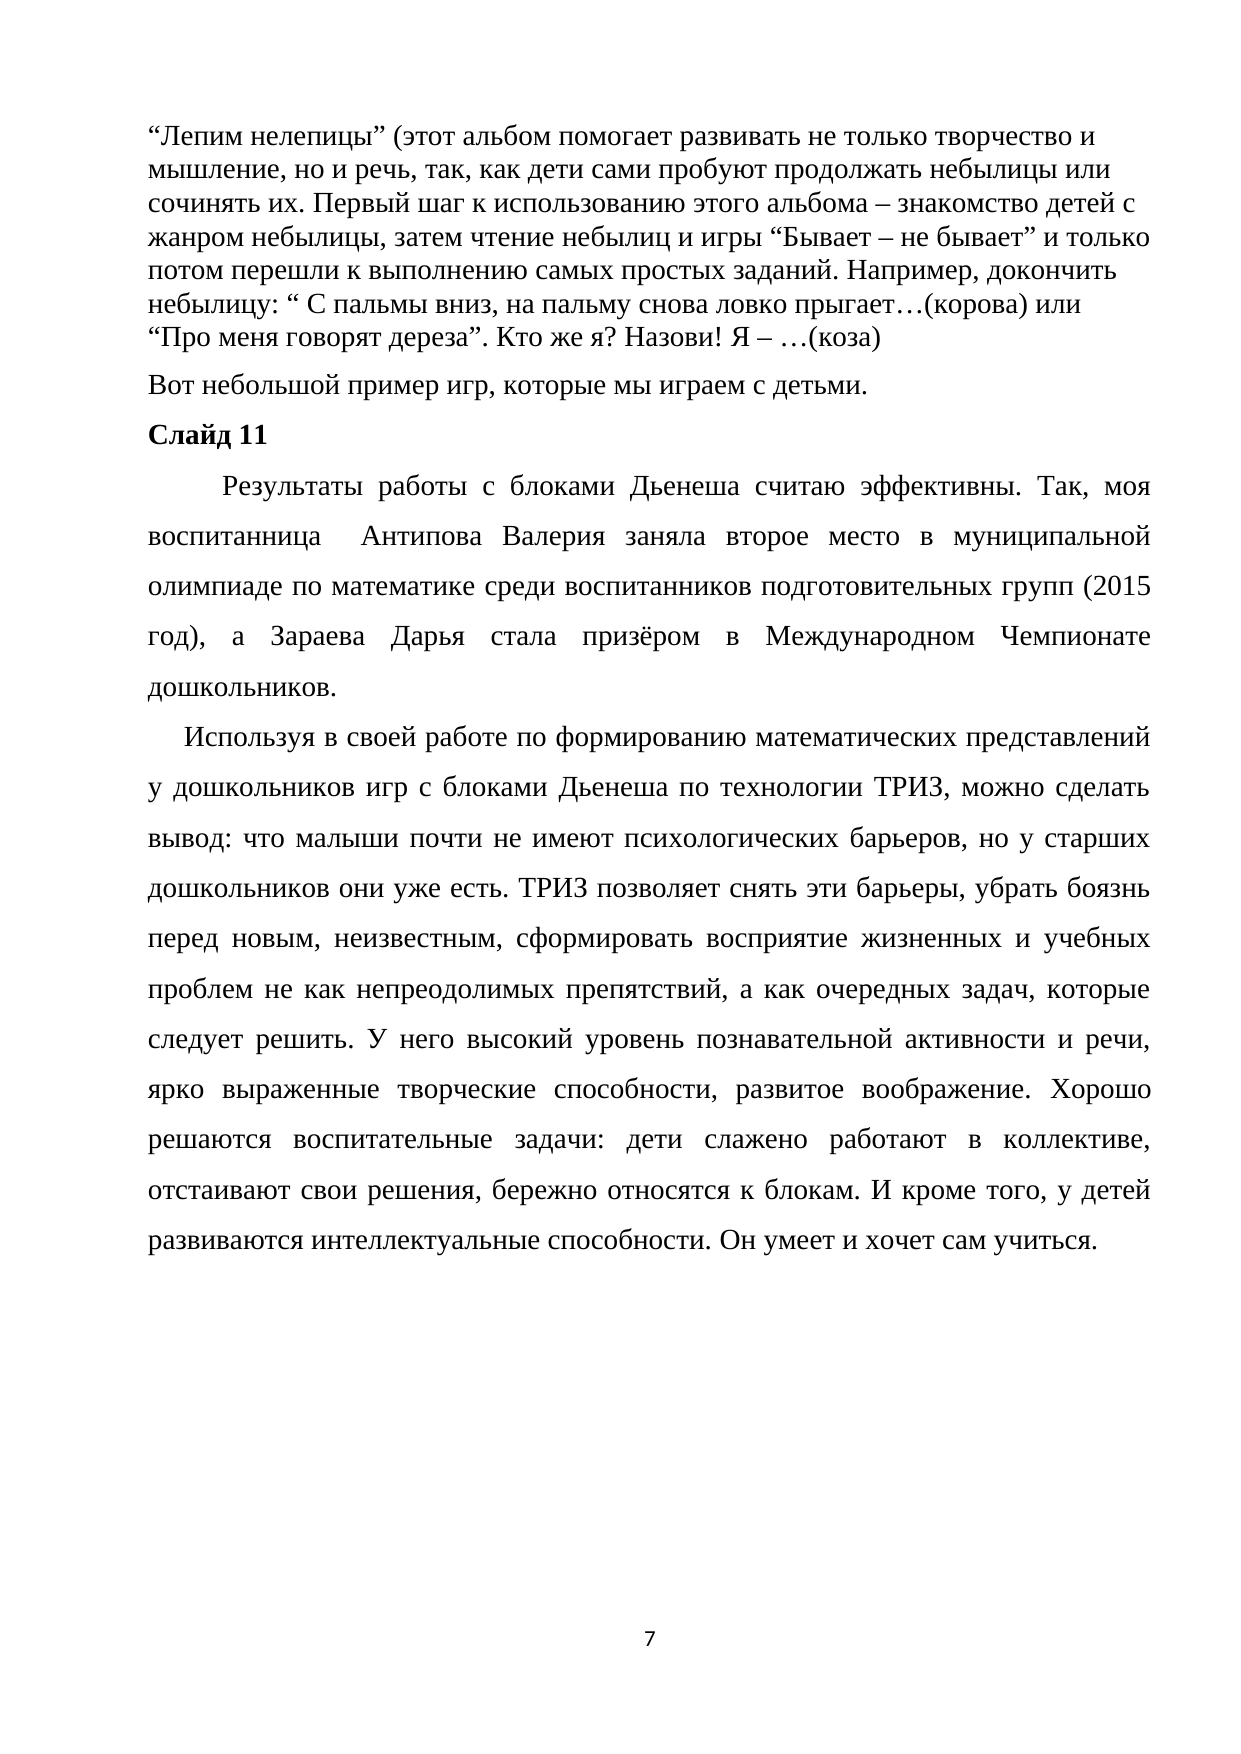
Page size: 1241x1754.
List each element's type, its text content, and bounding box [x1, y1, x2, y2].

text Результаты работы с блоками Дьенеша считаю эффективны. Так, моя воспитанница Антипова Валерия заняла второе место в муниципальной олимпиаде по математике среди воспитанников подготовительных групп (2015 год), а Зараева Дарья стала призёром в Международном Чемпионате дошкольников. [148, 468, 1152, 702]
text Используя в своей работе по формированию математических представлений у дошкольников игр с блоками Дьенеша по технологии ТРИЗ, можно сделать вывод: что малыши почти не имеют психологических барьеров, но у старших дошкольников они уже есть. ТРИЗ позволяет снять эти барьеры, убрать боязнь перед новым, неизвестным, сформировать восприятие жизненных и учебных проблем не как непреодолимых препятствий, а как очередных задач, которые следует решить. У него высокий уровень познавательной активности и речи, ярко выраженные творческие способности, развитое воображение. Хорошо решаются воспитательные задачи: дети слажено работают в коллективе, отстаивают свои решения, бережно относятся к блокам. И кроме того, у детей развиваются интеллектуальные способности. Он умеет и хочет сам учиться. [148, 719, 1152, 770]
text Вот небольшой пример игр, которые мы играем с детьми. [148, 367, 1152, 401]
text “Лепим нелепицы” (этот альбом помогает развивать не только творчество и мышление, но и речь, так, как дети сами пробуют продолжать небылицы или сочинять их. Первый шаг к использованию этого альбома – знакомство детей с жанром небылицы, затем чтение небылиц и игры “Бывает – не бывает” и только потом перешли к выполнению самых простых заданий. Например, докончить небылицу: “ С пальмы вниз, на пальму снова ловко прыгает…(корова) или “Про меня говорят дереза”. Кто же я? Назови! Я – …(коза) [148, 118, 1152, 353]
text Слайд 11 [148, 417, 1152, 451]
text Используя в своей работе по формированию математических представлений у дошкольников игр с блоками Дьенеша по технологии ТРИЗ, можно сделать вывод: что малыши почти не имеют психологических барьеров, но у старших дошкольников они уже есть. ТРИЗ позволяет снять эти барьеры, убрать боязнь перед новым, неизвестным, сформировать восприятие жизненных и учебных проблем не как непреодолимых препятствий, а как очередных задач, которые следует решить. У него высокий уровень познавательной активности и речи, ярко выраженные творческие способности, развитое воображение. Хорошо решаются воспитательные задачи: дети слажено работают в коллективе, отстаивают свои решения, бережно относятся к блокам. И кроме того, у детей развиваются интеллектуальные способности. Он умеет и хочет сам учиться. [148, 803, 1152, 1256]
